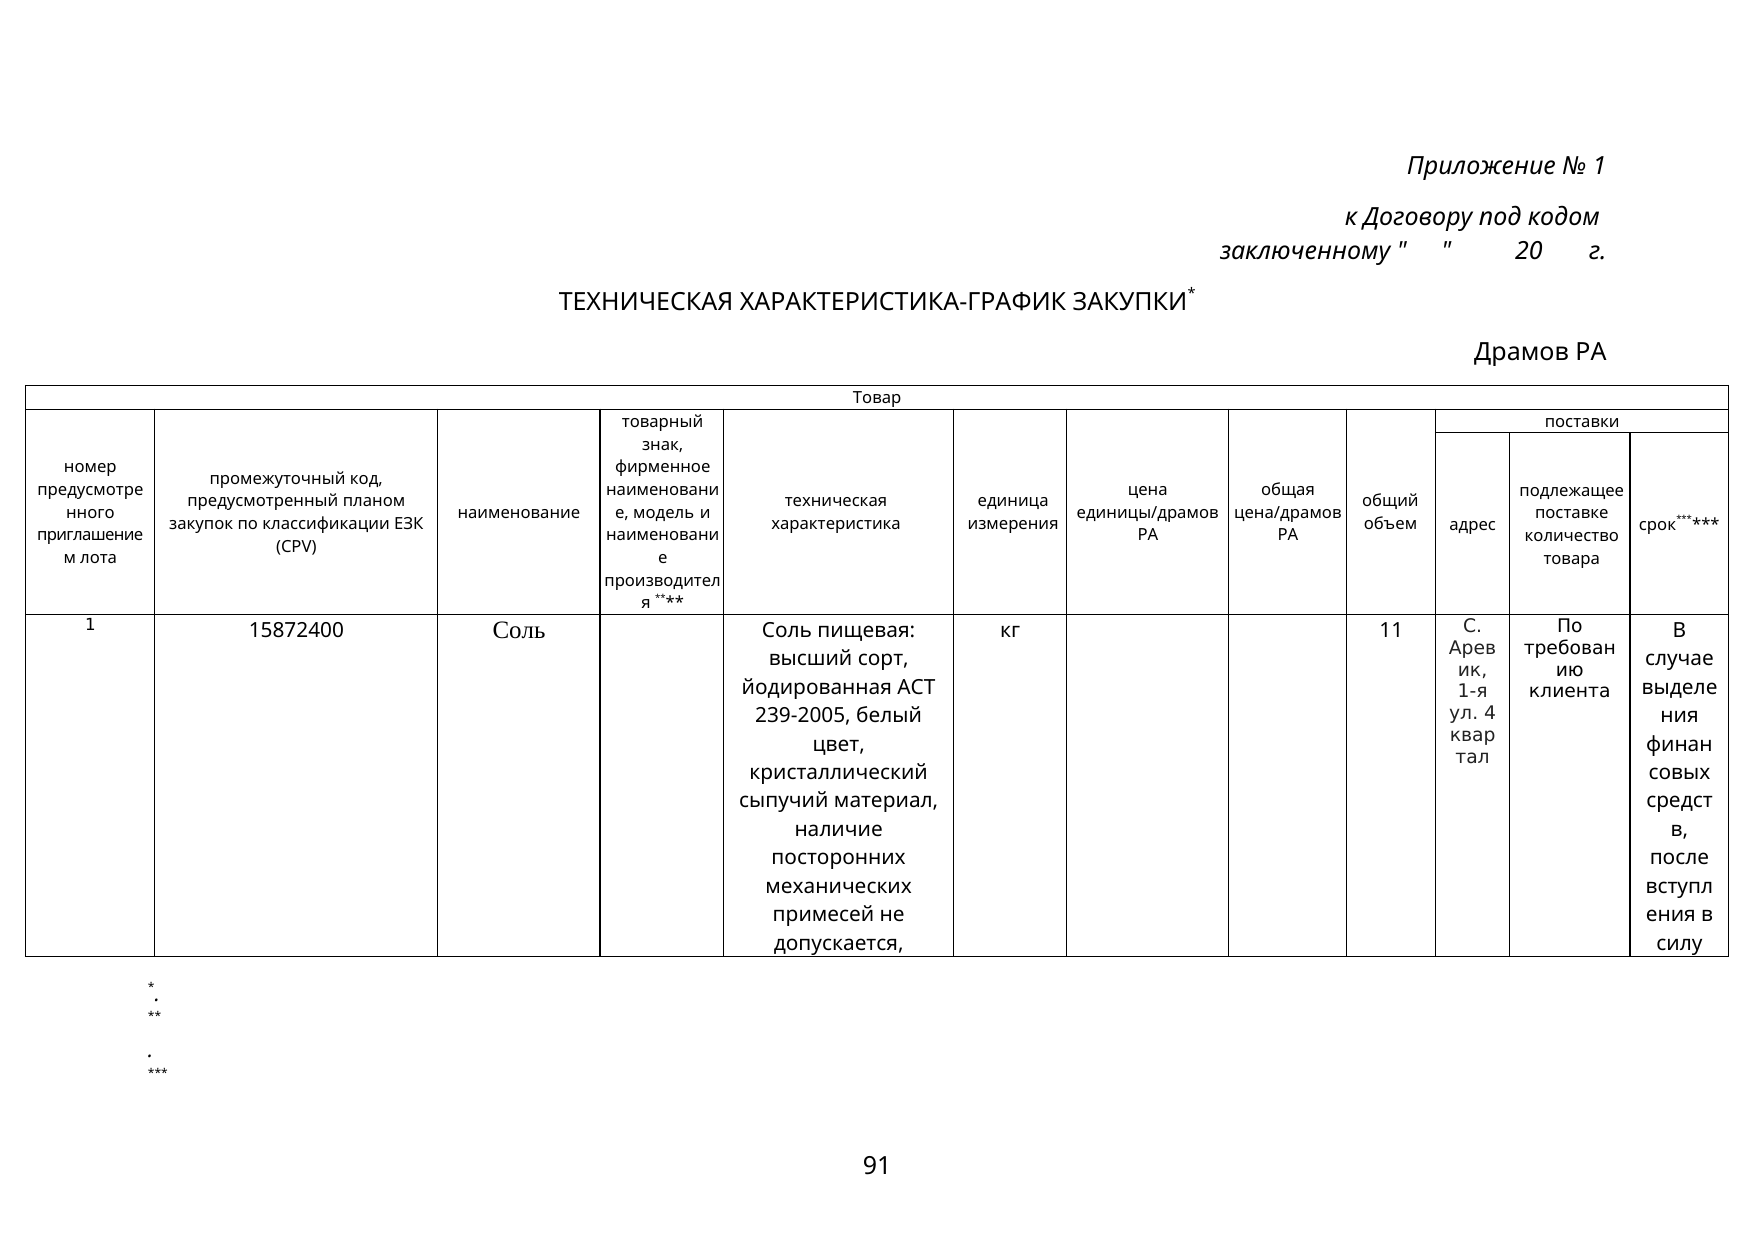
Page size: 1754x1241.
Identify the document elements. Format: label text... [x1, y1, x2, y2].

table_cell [1510, 615, 1629, 956]
table_cell адрес [1436, 433, 1509, 614]
table_cell поставки [1436, 410, 1728, 432]
table_header Товар [26, 386, 1728, 408]
table_cell подлежащее поставке количество товара [1510, 433, 1629, 614]
text к Договору под кодом заключенному " " 20 г. [148, 198, 1606, 267]
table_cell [724, 615, 953, 956]
table_cell [1229, 615, 1346, 956]
table_cell промежуточный код, предусмотренный планом закупок по классификации ЕЗК (CPV) [155, 410, 437, 614]
table_cell 11 [1347, 615, 1435, 956]
table_cell Соль [438, 615, 599, 956]
table_cell товарный знак, фирменное наименование, модель и наименование производителя ** [601, 410, 723, 614]
table_cell срок*** [1631, 433, 1728, 614]
table_cell 15872400 [155, 615, 437, 956]
table_cell единица измерения [954, 410, 1066, 614]
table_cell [1631, 615, 1728, 956]
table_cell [1436, 615, 1509, 956]
table_cell общая цена/драмов РА [1229, 410, 1346, 614]
table_cell кг [954, 615, 1066, 956]
table_cell [1067, 615, 1228, 956]
table_cell общий объем [1347, 410, 1435, 614]
table_cell 1 [26, 615, 154, 956]
text Приложение № 1 [148, 148, 1606, 182]
table_cell номер предусмотренного приглашением лота [26, 410, 154, 614]
text Драмов РА [148, 334, 1606, 368]
table_cell техническая характеристика [724, 410, 953, 614]
table_cell цена единицы/драмов РА [1067, 410, 1228, 614]
table_cell [601, 615, 723, 956]
table_cell наименование [438, 410, 599, 614]
text ТЕХНИЧЕСКАЯ ХАРАКТЕРИСТИКА-ГРАФИК ЗАКУПКИ* [148, 283, 1606, 317]
